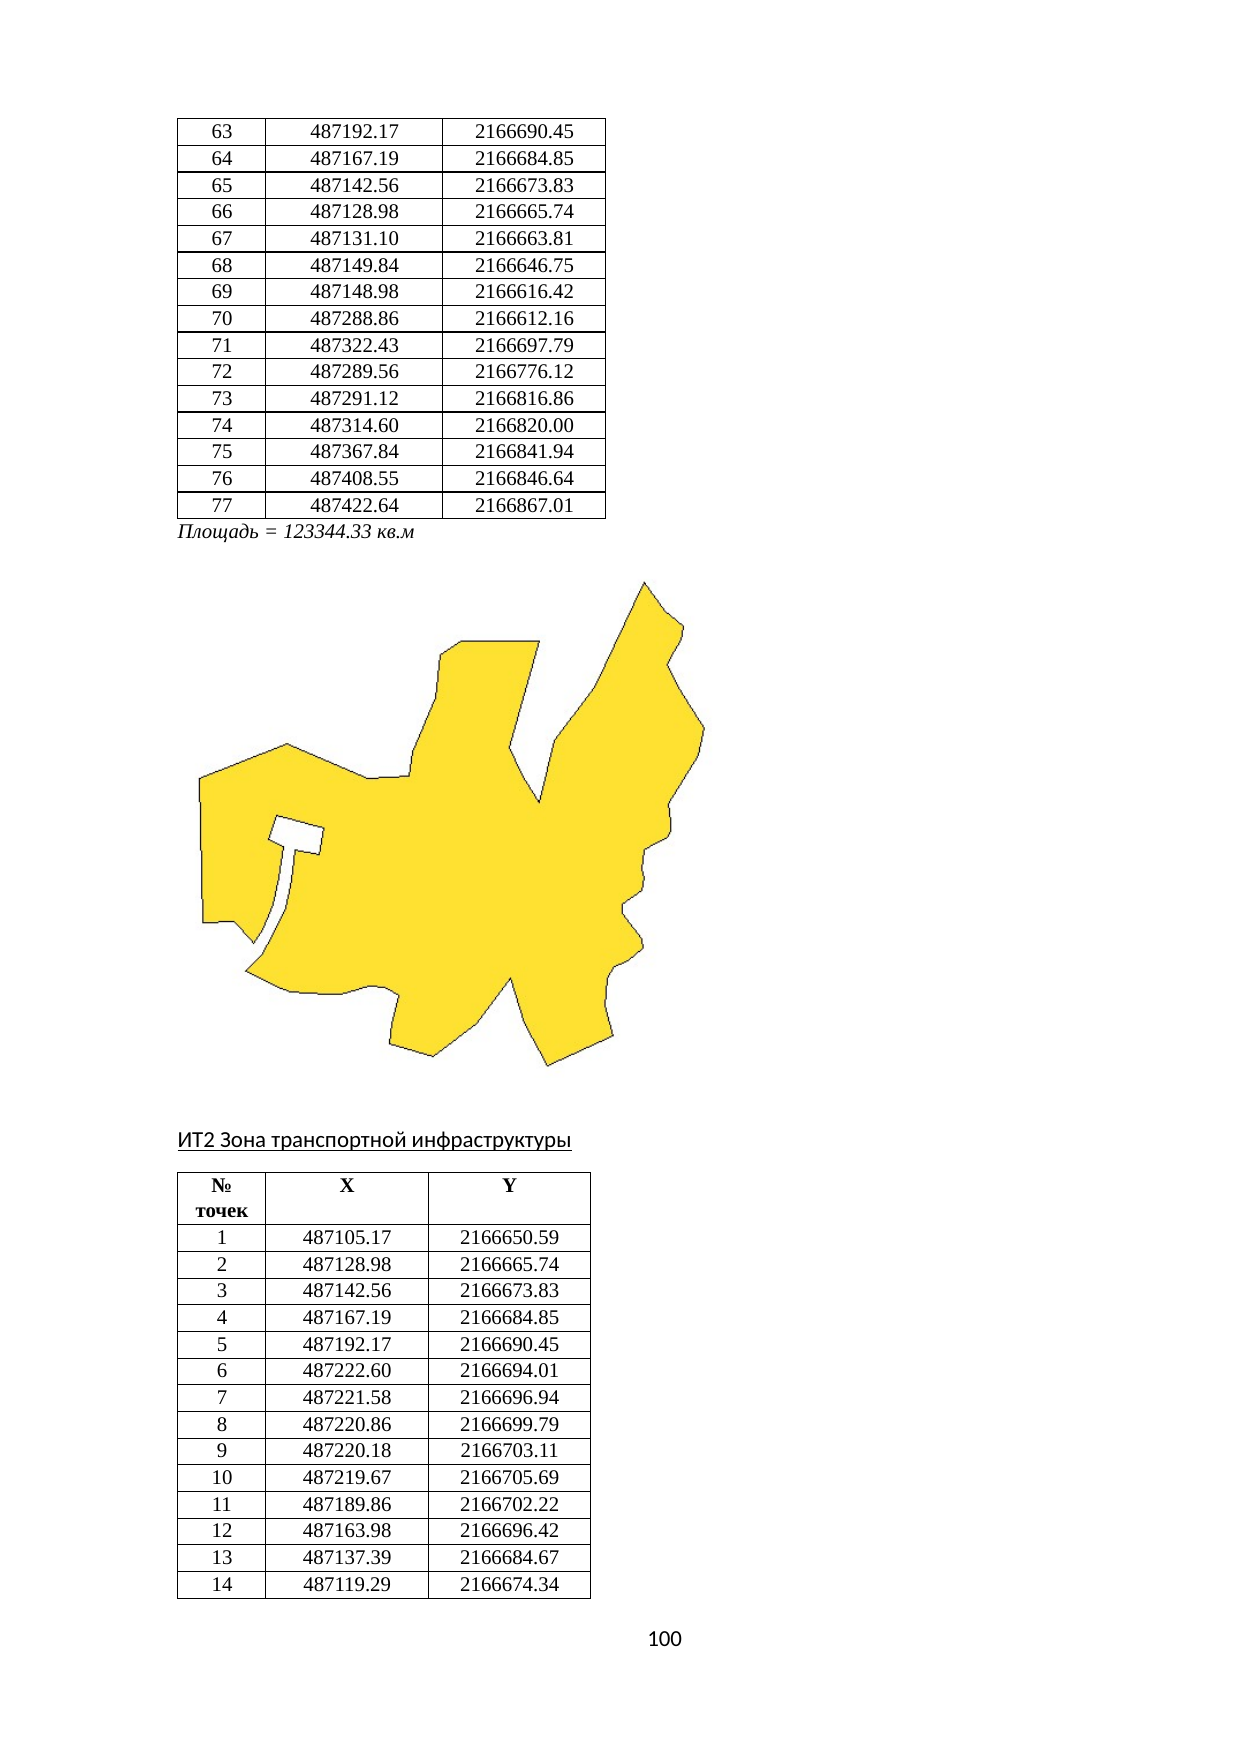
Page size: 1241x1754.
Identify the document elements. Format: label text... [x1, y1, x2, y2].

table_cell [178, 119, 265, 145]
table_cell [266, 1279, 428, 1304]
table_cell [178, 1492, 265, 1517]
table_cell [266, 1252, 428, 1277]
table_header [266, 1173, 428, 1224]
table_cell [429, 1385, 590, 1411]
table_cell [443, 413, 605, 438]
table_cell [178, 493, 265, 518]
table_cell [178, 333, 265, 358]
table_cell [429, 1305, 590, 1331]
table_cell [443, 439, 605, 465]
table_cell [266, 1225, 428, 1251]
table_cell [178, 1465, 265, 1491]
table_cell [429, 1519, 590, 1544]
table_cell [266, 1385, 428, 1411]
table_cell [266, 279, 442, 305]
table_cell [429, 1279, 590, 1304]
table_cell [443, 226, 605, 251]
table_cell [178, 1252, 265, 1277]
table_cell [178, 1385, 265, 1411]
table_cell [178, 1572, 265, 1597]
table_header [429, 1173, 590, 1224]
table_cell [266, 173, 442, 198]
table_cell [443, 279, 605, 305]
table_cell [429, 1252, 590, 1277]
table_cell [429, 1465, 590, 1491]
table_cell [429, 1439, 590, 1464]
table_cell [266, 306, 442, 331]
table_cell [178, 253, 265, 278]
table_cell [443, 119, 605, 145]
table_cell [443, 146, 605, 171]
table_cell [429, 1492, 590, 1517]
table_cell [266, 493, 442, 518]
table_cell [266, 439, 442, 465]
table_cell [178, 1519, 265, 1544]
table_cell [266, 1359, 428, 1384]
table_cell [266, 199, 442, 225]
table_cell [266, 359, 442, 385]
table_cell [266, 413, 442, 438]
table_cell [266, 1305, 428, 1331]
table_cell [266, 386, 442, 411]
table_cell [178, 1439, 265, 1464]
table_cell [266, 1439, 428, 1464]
picture [177, 561, 767, 1108]
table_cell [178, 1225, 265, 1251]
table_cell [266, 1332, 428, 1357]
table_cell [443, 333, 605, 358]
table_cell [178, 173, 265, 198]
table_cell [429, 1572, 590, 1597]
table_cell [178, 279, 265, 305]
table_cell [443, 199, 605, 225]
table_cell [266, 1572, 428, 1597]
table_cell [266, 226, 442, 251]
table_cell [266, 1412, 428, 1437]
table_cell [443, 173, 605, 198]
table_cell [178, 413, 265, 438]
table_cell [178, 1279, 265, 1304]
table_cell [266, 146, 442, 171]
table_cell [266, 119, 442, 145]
text Площадь = 123344.33 кв.м [177, 519, 1152, 543]
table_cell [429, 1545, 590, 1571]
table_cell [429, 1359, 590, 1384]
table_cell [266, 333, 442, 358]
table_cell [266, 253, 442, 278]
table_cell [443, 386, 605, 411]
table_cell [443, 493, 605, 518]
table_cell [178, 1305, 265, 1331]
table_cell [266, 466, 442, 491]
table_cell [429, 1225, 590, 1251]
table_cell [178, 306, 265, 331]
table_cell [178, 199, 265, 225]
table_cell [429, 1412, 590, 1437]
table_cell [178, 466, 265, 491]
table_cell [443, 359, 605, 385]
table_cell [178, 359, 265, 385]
text ИТ2 Зона транспортной инфраструктуры [177, 1126, 1152, 1154]
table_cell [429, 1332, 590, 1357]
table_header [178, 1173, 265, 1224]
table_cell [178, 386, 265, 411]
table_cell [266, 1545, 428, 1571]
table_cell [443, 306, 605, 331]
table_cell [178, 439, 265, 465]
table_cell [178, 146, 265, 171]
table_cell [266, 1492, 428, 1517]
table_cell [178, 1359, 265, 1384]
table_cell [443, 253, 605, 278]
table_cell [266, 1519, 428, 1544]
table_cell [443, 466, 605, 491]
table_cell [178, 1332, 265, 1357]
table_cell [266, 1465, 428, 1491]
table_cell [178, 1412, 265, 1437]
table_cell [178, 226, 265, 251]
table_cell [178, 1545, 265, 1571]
